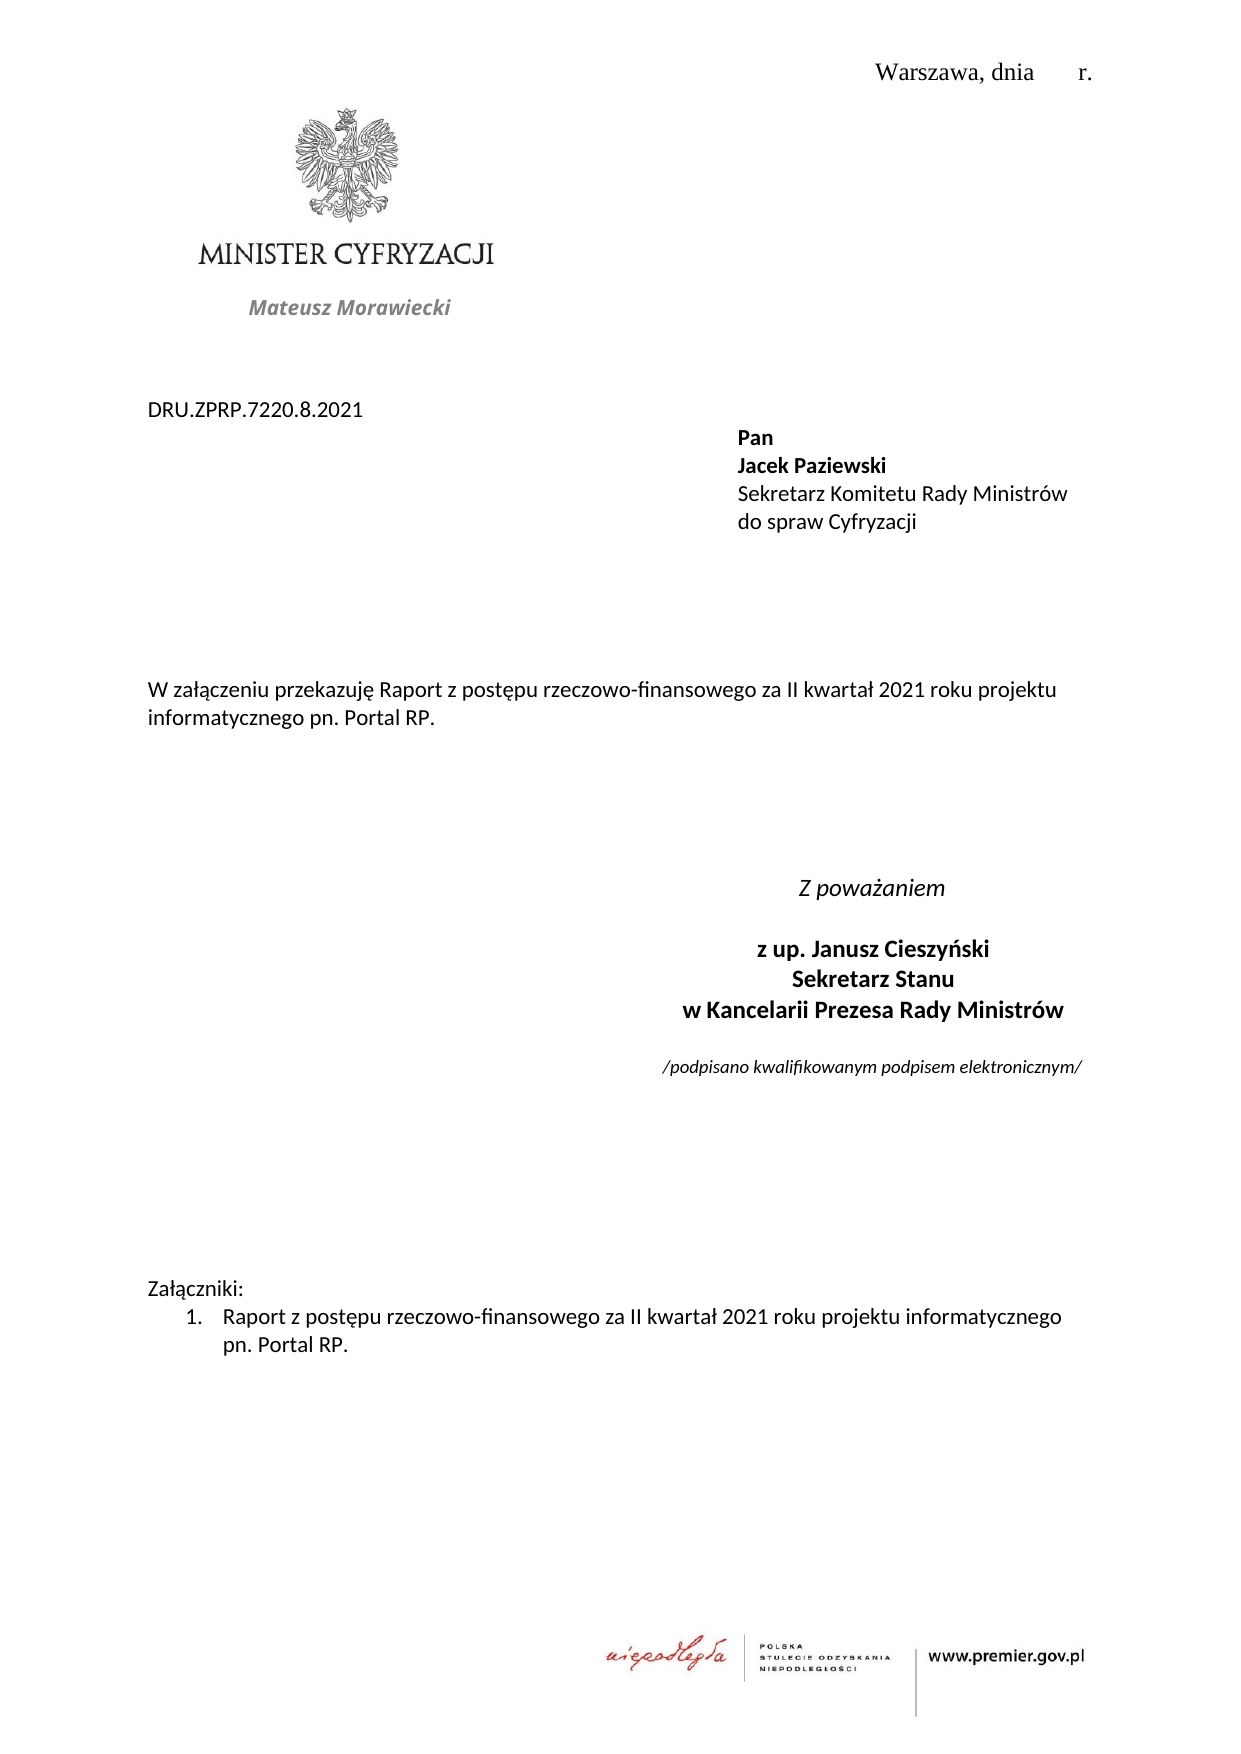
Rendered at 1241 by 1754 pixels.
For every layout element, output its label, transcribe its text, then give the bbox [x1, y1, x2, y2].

picture [584, 1621, 1088, 1724]
text Pan [673, 423, 1092, 451]
text Załączniki: [148, 1274, 1092, 1302]
text Jacek Paziewski [673, 451, 1092, 479]
text Sekretarz Stanu [654, 963, 1092, 994]
text DRU.ZPRP.7220.8.2021 [148, 148, 1092, 423]
text Z poważaniem [654, 872, 1092, 902]
text z up. Janusz Cieszyński [654, 933, 1092, 963]
text Sekretarz Komitetu Rady Ministrów do spraw Cyfryzacji [738, 479, 1092, 535]
list Raport z postępu rzeczowo-finansowego za II kwartał 2021 roku projektu informatycznego pn. Portal RP. [185, 1302, 1092, 1358]
text w Kancelarii Prezesa Rady Ministrów [654, 994, 1092, 1024]
text /podpisano kwalifikowanym podpisem elektronicznym/ [654, 1055, 1092, 1078]
picture [183, 88, 512, 148]
text W załączeniu przekazuję Raport z postępu rzeczowo-finansowego za II kwartał 2021 roku projektu informatycznego pn. Portal RP. [148, 676, 1092, 732]
